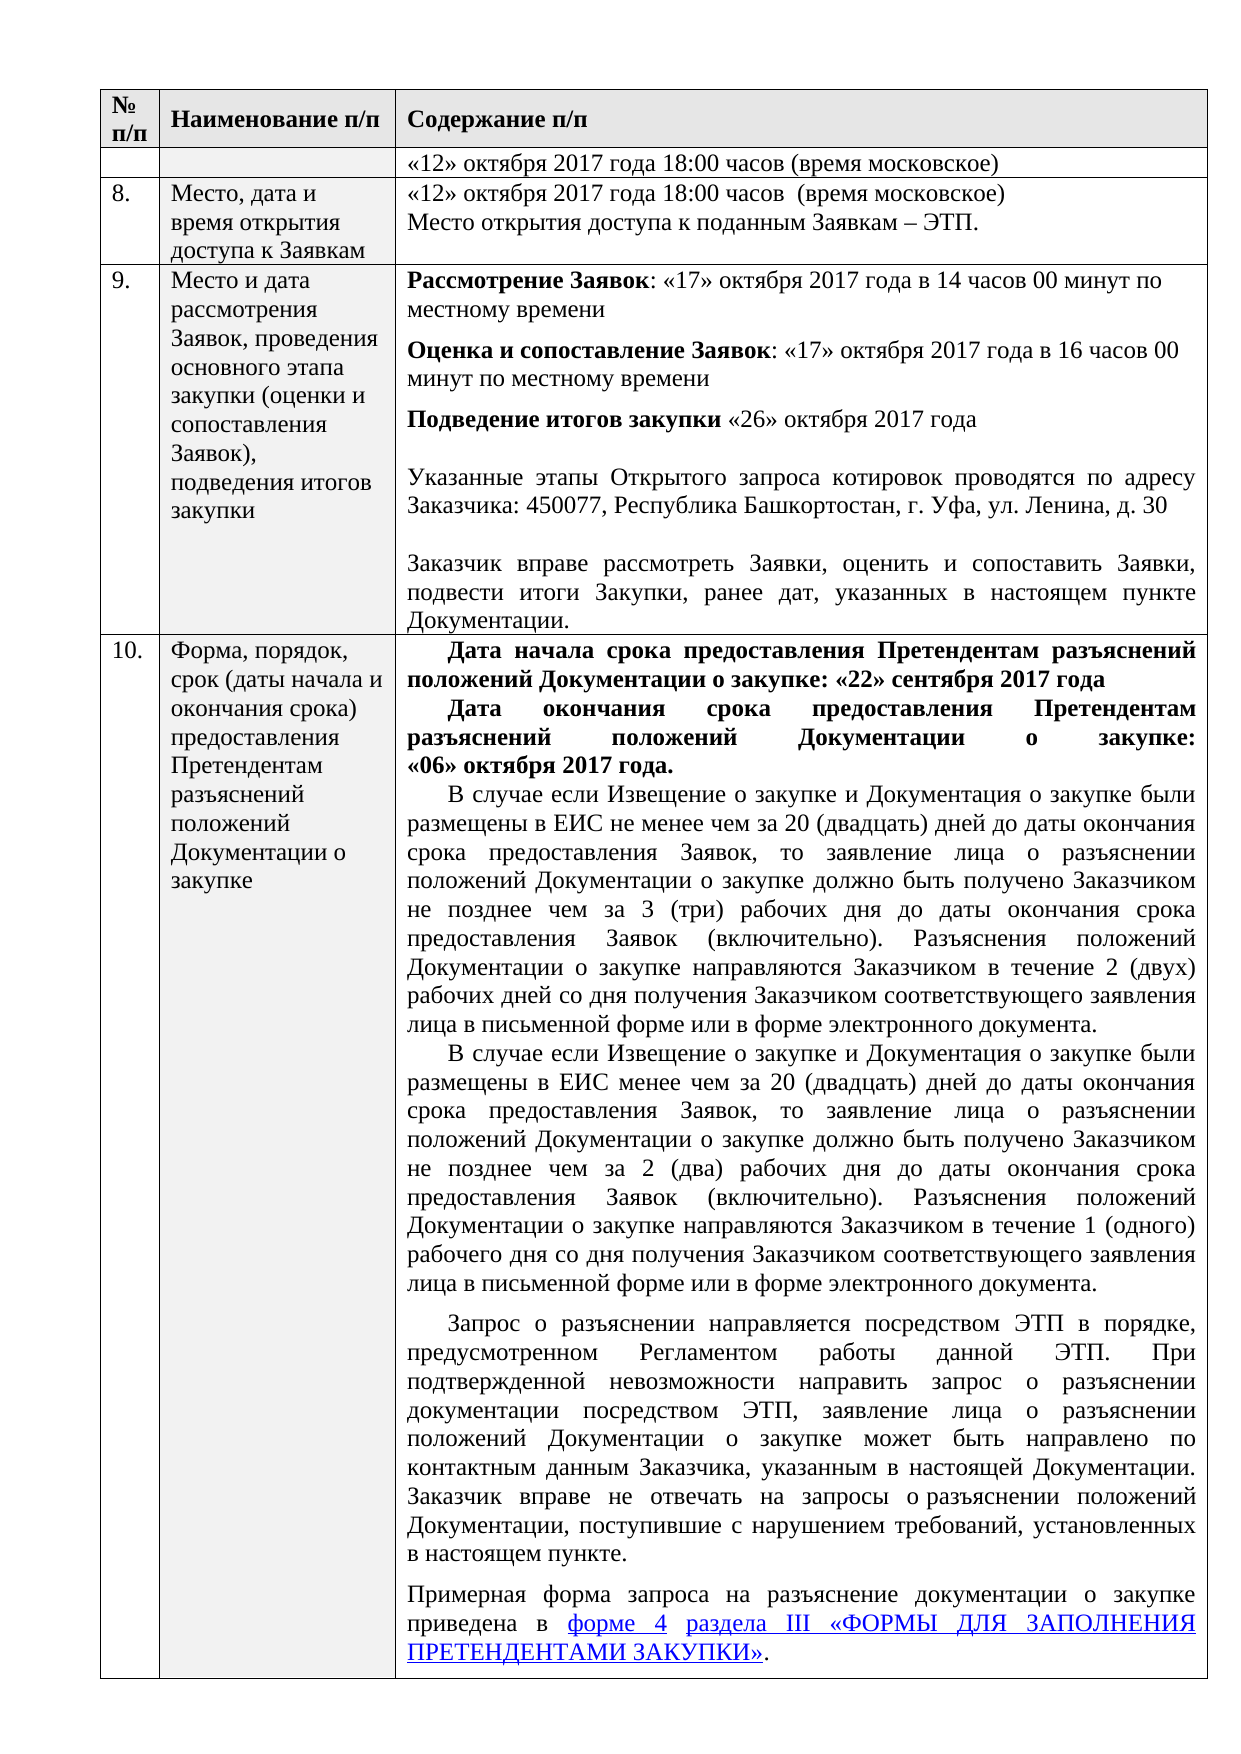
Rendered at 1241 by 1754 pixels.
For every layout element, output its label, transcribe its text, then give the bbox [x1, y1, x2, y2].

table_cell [160, 635, 395, 1677]
table_cell [101, 148, 159, 177]
table_cell [101, 178, 159, 264]
table_header Наименование п/п [160, 90, 395, 147]
table_cell «12» октября 2017 года 18:00 часов (время московское) Место открытия доступа к поданным Заявкам – ЭТП. [396, 178, 1207, 264]
table_cell Место, дата и время открытия доступа к Заявкам [160, 178, 395, 264]
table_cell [396, 148, 1207, 177]
table_header Содержание п/п [396, 90, 1207, 147]
table_cell Место и дата рассмотрения Заявок, проведения основного этапа закупки (оценки и сопоставления Заявок), подведения итогов закупки [160, 265, 395, 634]
table_cell Рассмотрение Заявок: «17» октября 2017 года в 14 часов 00 минут по местному времени Оценка и сопоставление Заявок: «17» октября 2017 года в 16 часов 00 минут по местному времени Подведение итогов закупки «26» октября 2017 года Указанные этапы Открытого запроса котировок проводятся по адресу Заказчика: 450077, Республика Башкортостан, г. Уфа, ул. Ленина, д. 30 Заказчик вправе рассмотреть Заявки, оценить и сопоставить Заявки, подвести итоги Закупки, ранее дат, указанных в настоящем пункте Документации. [396, 265, 1207, 634]
table_cell [101, 265, 159, 634]
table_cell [160, 148, 395, 177]
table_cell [396, 635, 1207, 1677]
table_cell [101, 635, 159, 1677]
table_header № п/п [101, 90, 159, 147]
